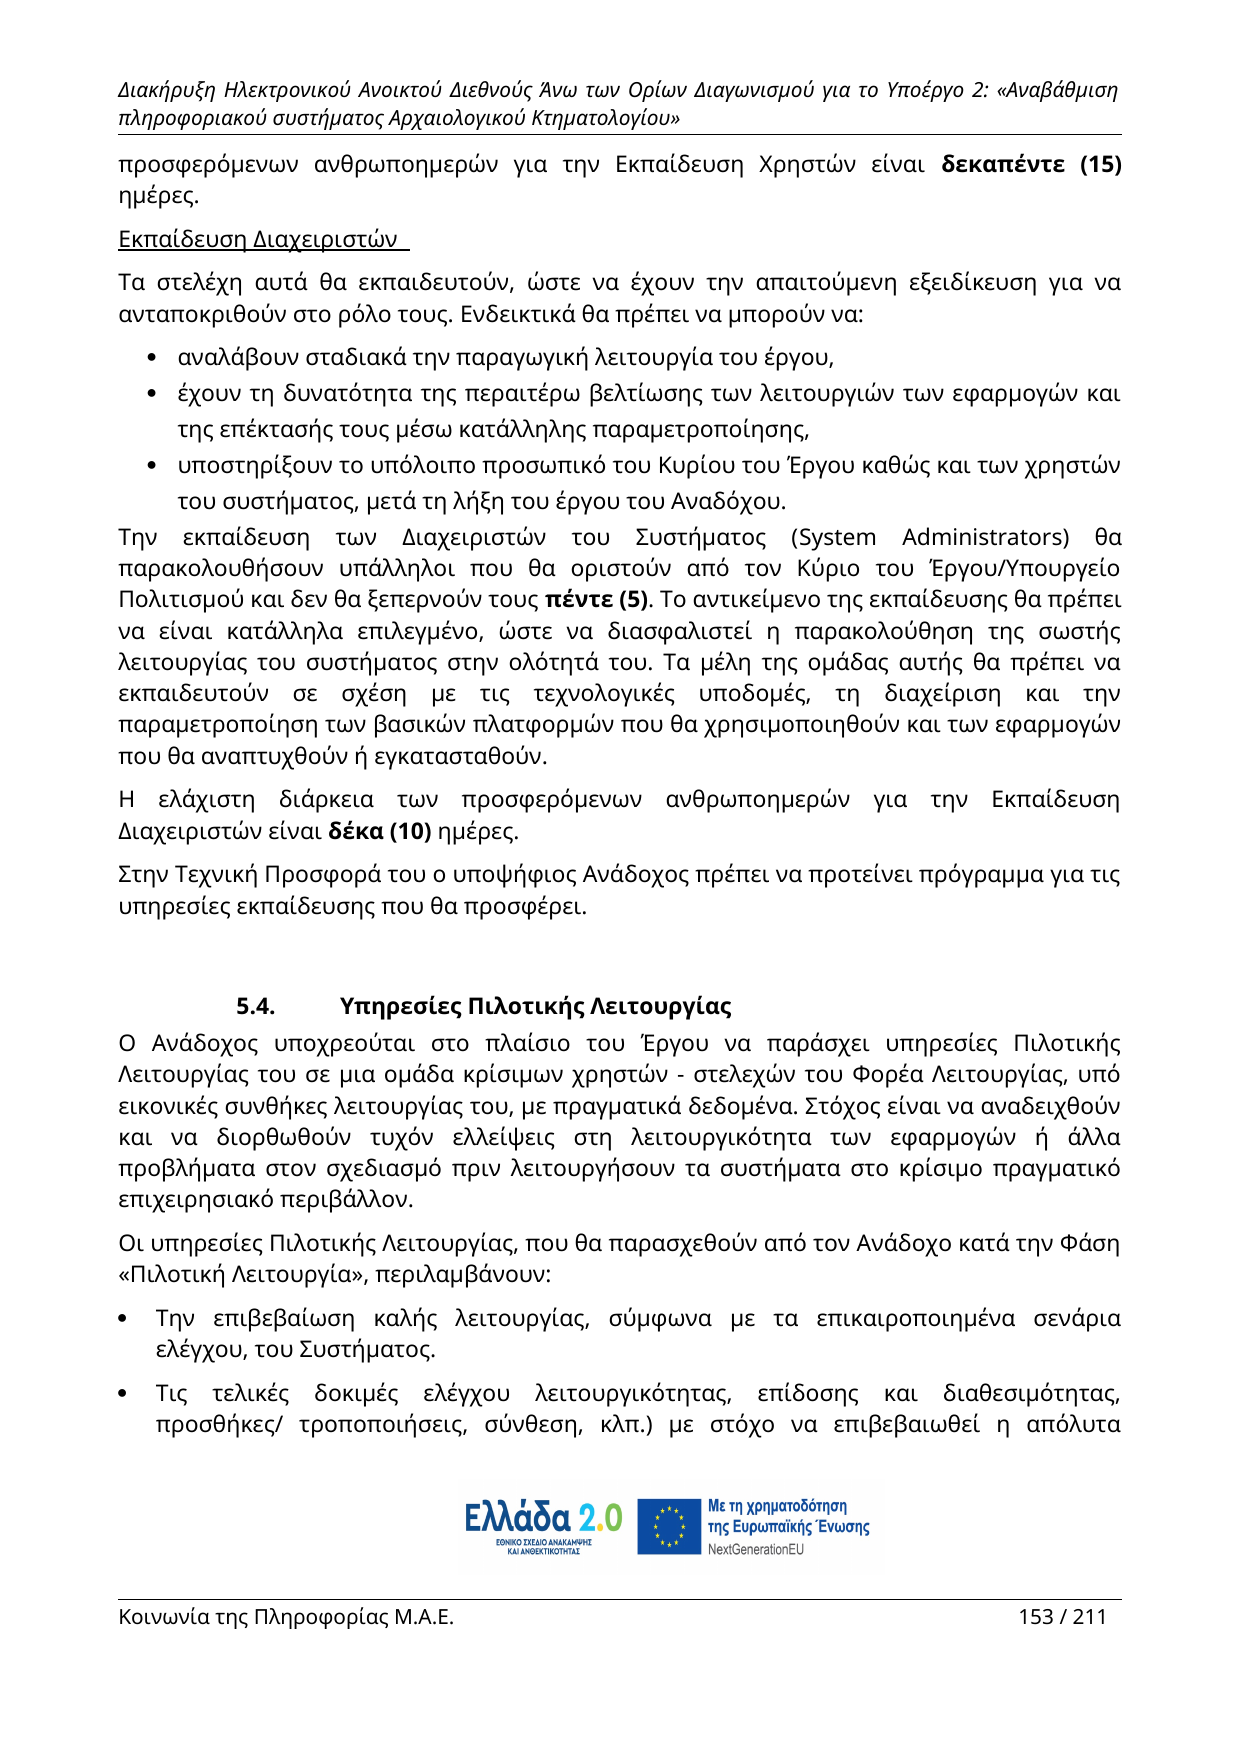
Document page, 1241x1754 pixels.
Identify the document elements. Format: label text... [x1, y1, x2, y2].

picture [457, 1479, 885, 1575]
text Η ελάχιστη διάρκεια των προσφερόμενων ανθρωποημερών για την Εκπαίδευση Διαχειριστών είναι δέκα (10) ημέρες. [118, 783, 1122, 846]
text Στην Τεχνική Προσφορά του ο υποψήφιος Ανάδοχος πρέπει να προτείνει πρόγραμμα για τις υπηρεσίες εκπαίδευσης που θα προσφέρει. [118, 858, 1122, 921]
subtitle Υπηρεσίες Πιλοτικής Λειτουργίας [236, 990, 1122, 1021]
text Τα στελέχη αυτά θα εκπαιδευτούν, ώστε να έχουν την απαιτούμενη εξειδίκευση για να ανταποκριθούν στο ρόλο τους. Ενδεικτικά θα πρέπει να μπορούν να: [118, 266, 1122, 329]
text Την εκπαίδευση των Διαχειριστών του Συστήματος (System Administrators) θα παρακολουθήσουν υπάλληλοι που θα οριστούν από τον Κύριο του Έργου/Υπουργείο Πολιτισμού και δεν θα ξεπερνούν τους πέντε (5). Το αντικείμενο της εκπαίδευσης θα πρέπει να είναι κατάλληλα επιλεγμένο, ώστε να διασφαλιστεί η παρακολούθηση της σωστής λειτουργίας του συστήματος στην ολότητά του. Τα μέλη της ομάδας αυτής θα πρέπει να εκπαιδευτούν σε σχέση με τις τεχνολογικές υποδομές, τη διαχείριση και την παραμετροποίηση των βασικών πλατφορμών που θα χρησιμοποιηθούν και των εφαρμογών που θα αναπτυχθούν ή εγκατασταθούν. [118, 521, 1122, 771]
list Την επιβεβαίωση καλής λειτουργίας, σύμφωνα με τα επικαιροποιημένα σενάρια ελέγχου, του Συστήματος. [118, 1302, 1122, 1365]
text Οι υπηρεσίες Πιλοτικής Λειτουργίας, που θα παρασχεθούν από τον Ανάδοχο κατά την Φάση «Πιλοτική Λειτουργία», περιλαμβάνουν: [118, 1227, 1122, 1290]
list έχουν τη δυνατότητα της περαιτέρω βελτίωσης των λειτουργιών των εφαρμογών και της επέκτασής τους μέσω κατάλληλης παραμετροποίησης, [148, 377, 1122, 444]
text Εκπαίδευση Διαχειριστών [118, 222, 1122, 254]
text Ο Ανάδοχος υποχρεούται στο πλαίσιο του Έργου να παράσχει υπηρεσίες Πιλοτικής Λειτουργίας του σε μια ομάδα κρίσιμων χρηστών - στελεχών του Φορέα Λειτουργίας, υπό εικονικές συνθήκες λειτουργίας του, με πραγματικά δεδομένα. Στόχος είναι να αναδειχθούν και να διορθωθούν τυχόν ελλείψεις στη λειτουργικότητα των εφαρμογών ή άλλα προβλήματα στον σχεδιασμό πριν λειτουργήσουν τα συστήματα στο κρίσιμο πραγματικό επιχειρησιακό περιβάλλον. [118, 1027, 1122, 1215]
list υποστηρίξουν το υπόλοιπο προσωπικό του Κυρίου του Έργου καθώς και των χρηστών του συστήματος, μετά τη λήξη του έργου του Αναδόχου. [148, 449, 1122, 516]
list αναλάβουν σταδιακά την παραγωγική λειτουργία του έργου, [148, 341, 1122, 372]
